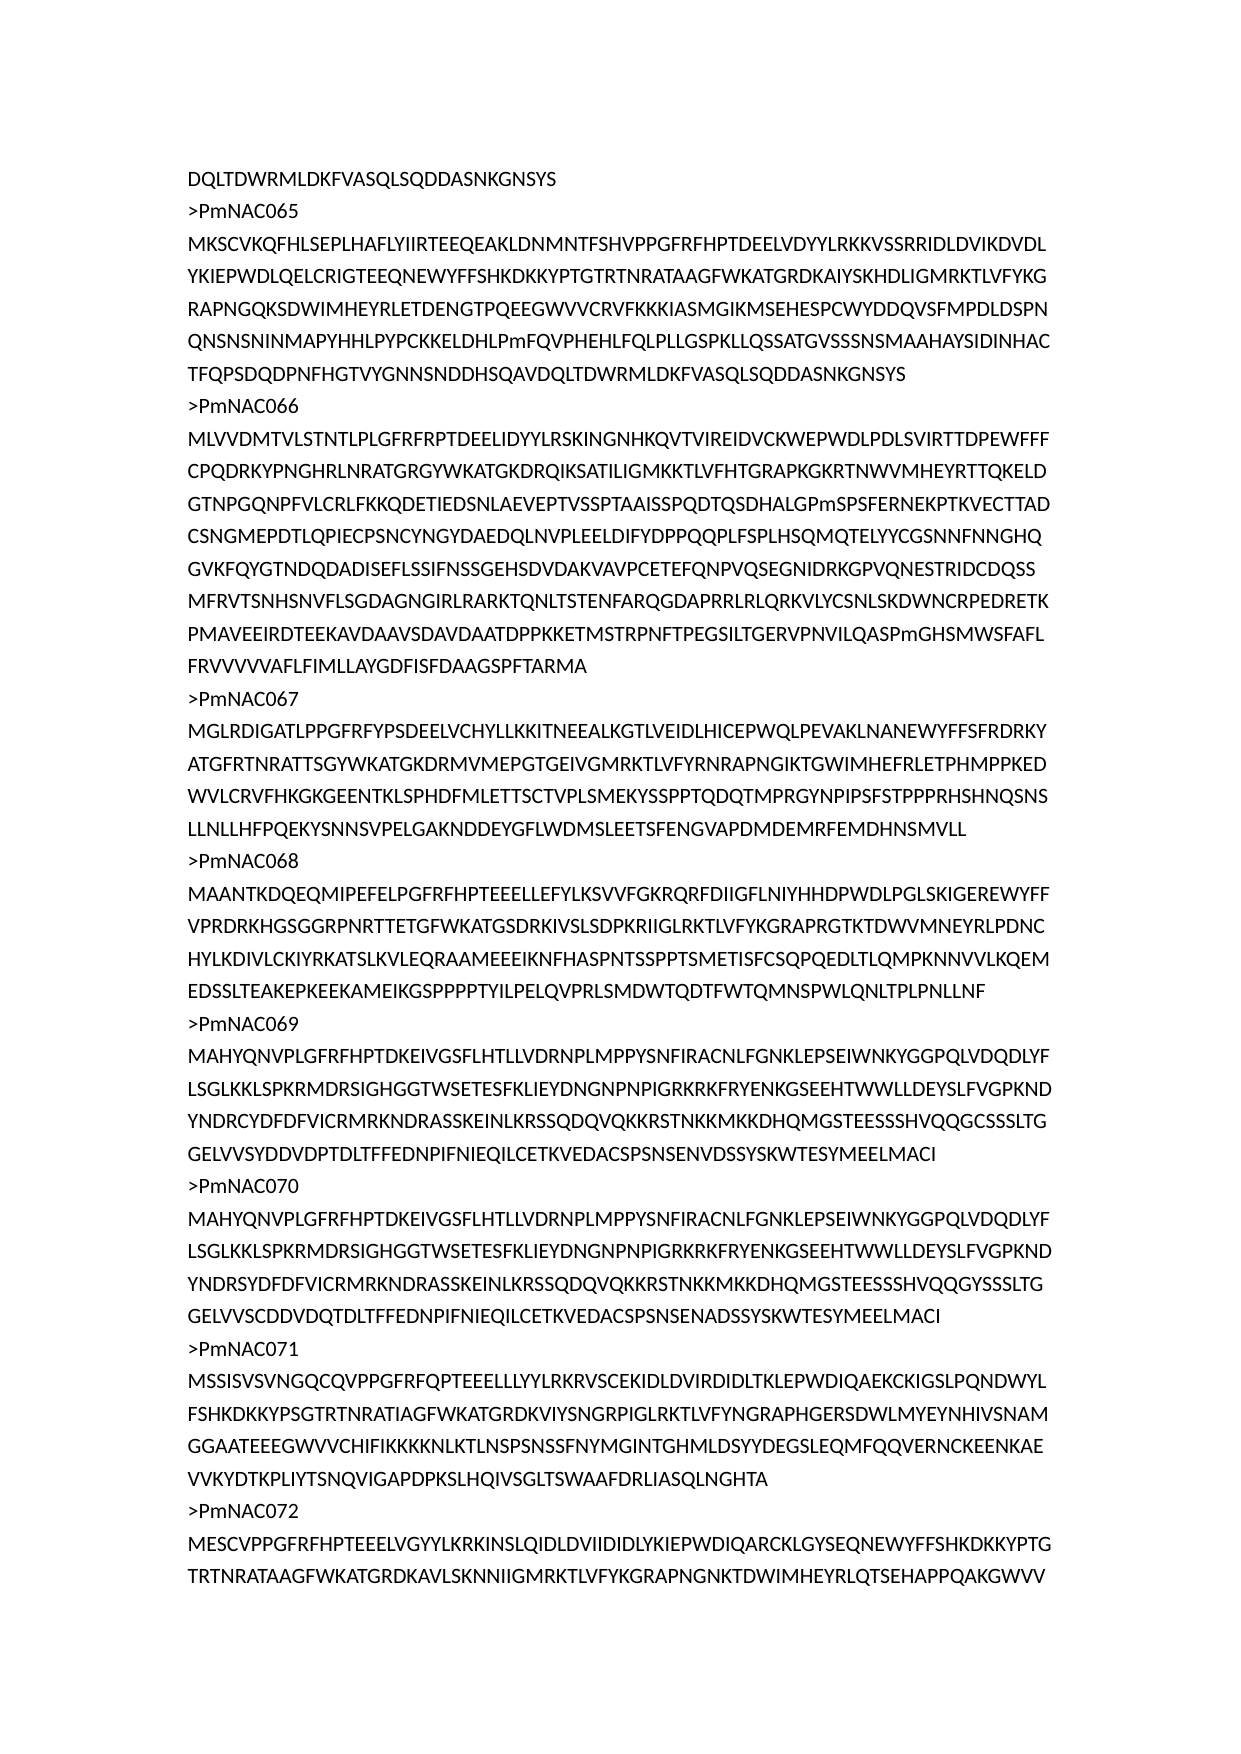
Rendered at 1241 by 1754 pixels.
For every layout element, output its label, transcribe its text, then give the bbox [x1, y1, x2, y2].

text >PmNAC068 [187, 844, 1053, 877]
text >PmNAC066 [187, 389, 1053, 422]
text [187, 162, 1053, 194]
text MAHYQNVPLGFRFHPTDKEIVGSFLHTLLVDRNPLMPPYSNFIRACNLFGNKLEPSEIWNKYGGPQLVDQDLYFLSGLKKLSPKRMDRSIGHGGTWSETESFKLIEYDNGNPNPIGRKRKFRYENKGSEEHTWWLLDEYSLFVGPKNDYNDRCYDFDFVICRMRKNDRASSKEINLKRSSQDQVQKKRSTNKKMKKDHQMGSTEESSSHVQQGCSSSLTGGELVVSYDDVDPTDLTFFEDNPIFNIEQILCETKVEDACSPSNSENVDSSYSKWTESYMEELMACI [187, 1039, 1053, 1169]
text >PmNAC069 [187, 1007, 1053, 1039]
text >PmNAC065 [187, 194, 1053, 227]
text >PmNAC067 [187, 682, 1053, 714]
text MGLRDIGATLPPGFRFYPSDEELVCHYLLKKITNEEALKGTLVEIDLHICEPWQLPEVAKLNANEWYFFSFRDRKYATGFRTNRATTSGYWKATGKDRMVMEPGTGEIVGMRKTLVFYRNRAPNGIKTGWIMHEFRLETPHMPPKEDWVLCRVFHKGKGEENTKLSPHDFMLETTSCTVPLSMEKYSSPPTQDQTMPRGYNPIPSFSTPPPRHSHNQSNSLLNLLHFPQEKYSNNSVPELGAKNDDEYGFLWDMSLEETSFENGVAPDMDEMRFEMDHNSMVLL [187, 714, 1053, 844]
text MLVVDMTVLSTNTLPLGFRFRPTDEELIDYYLRSKINGNHKQVTVIREIDVCKWEPWDLPDLSVIRTTDPEWFFFCPQDRKYPNGHRLNRATGRGYWKATGKDRQIKSATILIGMKKTLVFHTGRAPKGKRTNWVMHEYRTTQKELDGTNPGQNPFVLCRLFKKQDETIEDSNLAEVEPTVSSPTAAISSPQDTQSDHALGPmSPSFERNEKPTKVECTTADCSNGMEPDTLQPIECPSNCYNGYDAEDQLNVPLEELDIFYDPPQQPLFSPLHSQMQTELYYCGSNNFNNGHQGVKFQYGTNDQDADISEFLSSIFNSSGEHSDVDAKVAVPCETEFQNPVQSEGNIDRKGPVQNESTRIDCDQSSMFRVTSNHSNVFLSGDAGNGIRLRARKTQNLTSTENFARQGDAPRRLRLQRKVLYCSNLSKDWNCRPEDRETKPMAVEEIRDTEEKAVDAAVSDAVDAATDPPKKETMSTRPNFTPEGSILTGERVPNVILQASPmGHSMWSFAFLFRVVVVVAFLFIMLLAYGDFISFDAAGSPFTARMA [187, 422, 1053, 682]
text MAHYQNVPLGFRFHPTDKEIVGSFLHTLLVDRNPLMPPYSNFIRACNLFGNKLEPSEIWNKYGGPQLVDQDLYFLSGLKKLSPKRMDRSIGHGGTWSETESFKLIEYDNGNPNPIGRKRKFRYENKGSEEHTWWLLDEYSLFVGPKNDYNDRSYDFDFVICRMRKNDRASSKEINLKRSSQDQVQKKRSTNKKMKKDHQMGSTEESSSHVQQGYSSSLTGGELVVSCDDVDQTDLTFFEDNPIFNIEQILCETKVEDACSPSNSENADSSYSKWTESYMEELMACI [187, 1202, 1053, 1332]
text >PmNAC071 [187, 1332, 1053, 1364]
text MSSISVSVNGQCQVPPGFRFQPTEEELLLYYLRKRVSCEKIDLDVIRDIDLTKLEPWDIQAEKCKIGSLPQNDWYLFSHKDKKYPSGTRTNRATIAGFWKATGRDKVIYSNGRPIGLRKTLVFYNGRAPHGERSDWLMYEYNHIVSNAMGGAATEEEGWVVCHIFIKKKKNLKTLNSPSNSSFNYMGINTGHMLDSYYDEGSLEQMFQQVERNCKEENKAEVVKYDTKPLIYTSNQVIGAPDPKSLHQIVSGLTSWAAFDRLIASQLNGHTA [187, 1364, 1053, 1494]
text >PmNAC072 [187, 1494, 1053, 1527]
text MAANTKDQEQMIPEFELPGFRFHPTEEELLEFYLKSVVFGKRQRFDIIGFLNIYHHDPWDLPGLSKIGEREWYFFVPRDRKHGSGGRPNRTTETGFWKATGSDRKIVSLSDPKRIIGLRKTLVFYKGRAPRGTKTDWVMNEYRLPDNCHYLKDIVLCKIYRKATSLKVLEQRAAMEEEIKNFHASPNTSSPPTSMETISFCSQPQEDLTLQMPKNNVVLKQEMEDSSLTEAKEPKEEKAMEIKGSPPPPTYILPELQVPRLSMDWTQDTFWTQMNSPWLQNLTPLPNLLNF [187, 877, 1053, 1007]
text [187, 1527, 1053, 1592]
text MKSCVKQFHLSEPLHAFLYIIRTEEQEAKLDNMNTFSHVPPGFRFHPTDEELVDYYLRKKVSSRRIDLDVIKDVDLYKIEPWDLQELCRIGTEEQNEWYFFSHKDKKYPTGTRTNRATAAGFWKATGRDKAIYSKHDLIGMRKTLVFYKGRAPNGQKSDWIMHEYRLETDENGTPQEEGWVVCRVFKKKIASMGIKMSEHESPCWYDDQVSFMPDLDSPNQNSNSNINMAPYHHLPYPCKKELDHLPmFQVPHEHLFQLPLLGSPKLLQSSATGVSSSNSMAAHAYSIDINHACTFQPSDQDPNFHGTVYGNNSNDDHSQAVDQLTDWRMLDKFVASQLSQDDASNKGNSYS [187, 227, 1053, 389]
text >PmNAC070 [187, 1169, 1053, 1202]
